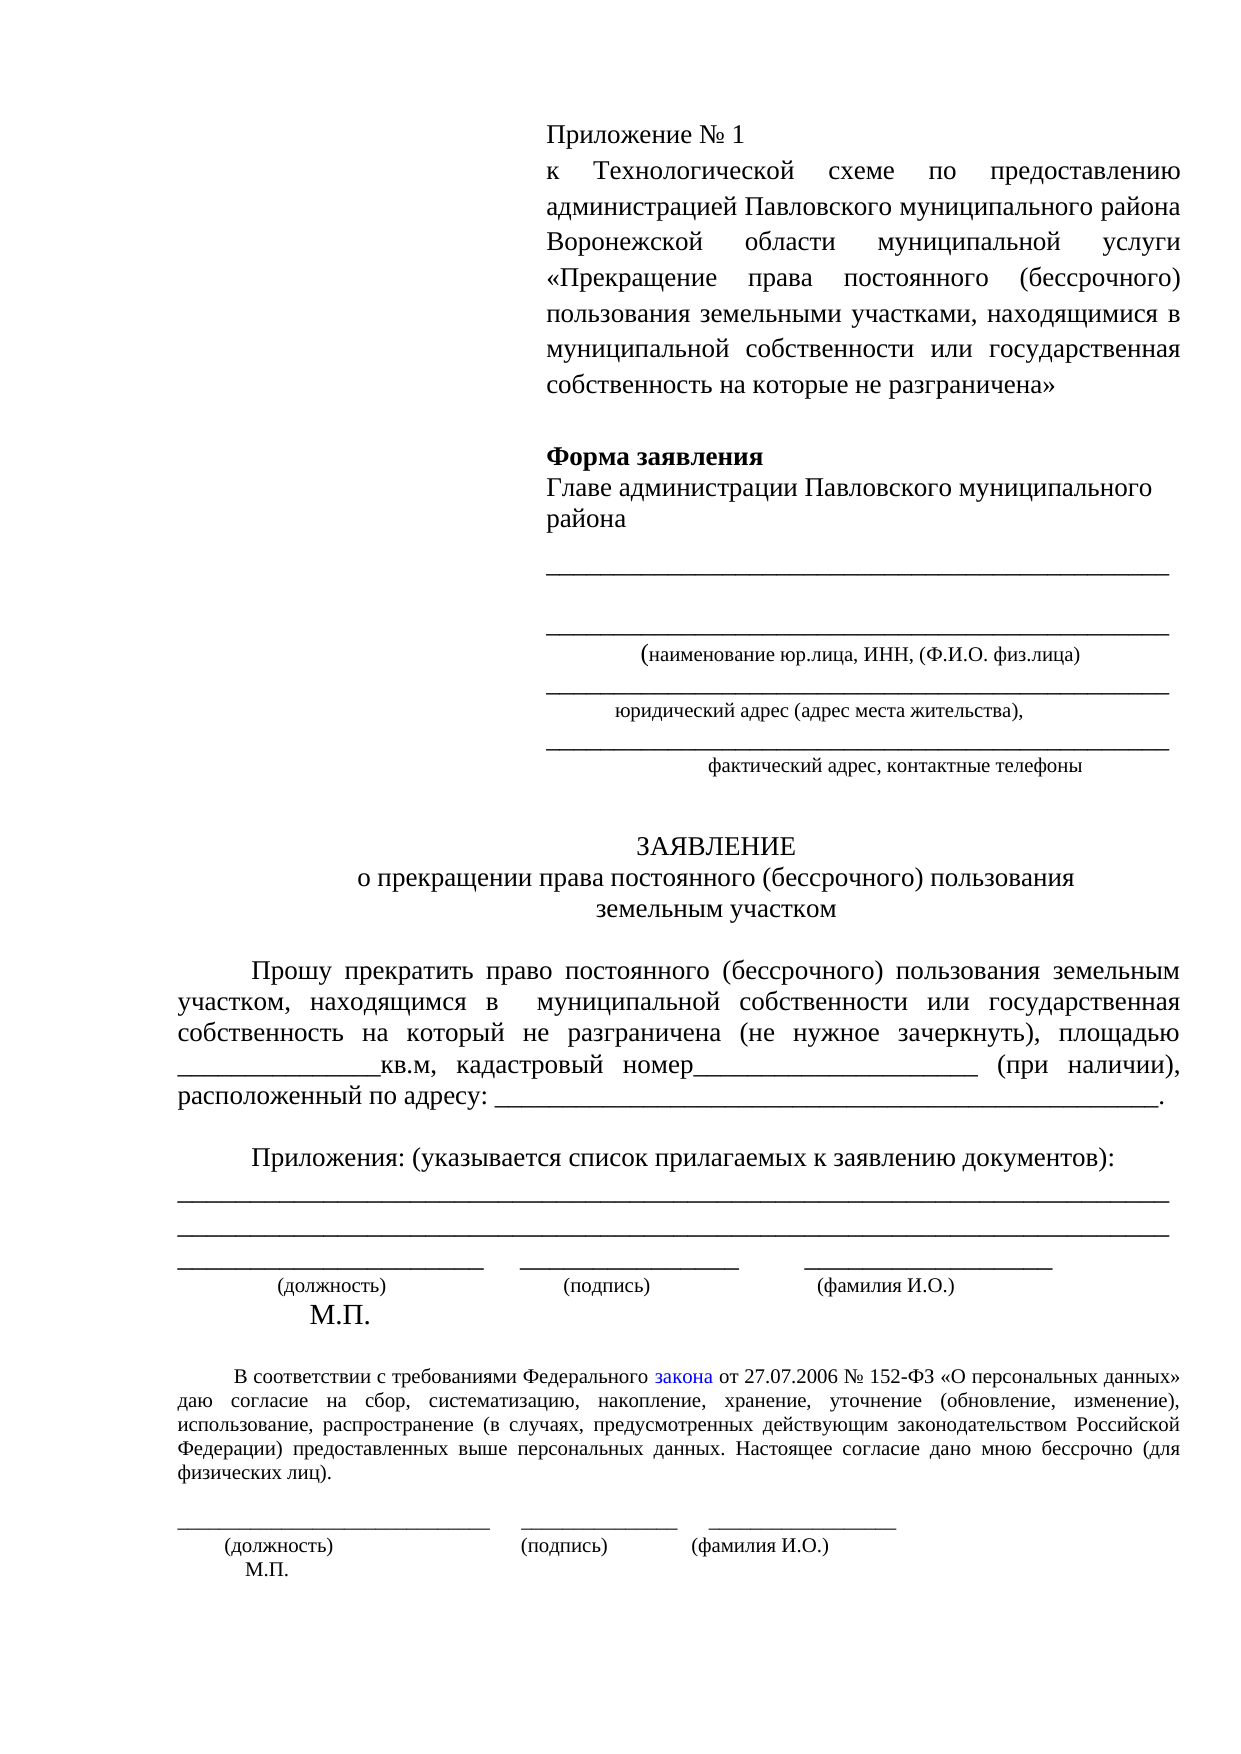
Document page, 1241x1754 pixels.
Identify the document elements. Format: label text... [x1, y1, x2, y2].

text о прекращении права постоянного (бессрочного) пользования [177, 861, 1181, 892]
text М.П. [177, 1557, 1181, 1581]
text ______________________________________________ [546, 579, 1181, 638]
text ________________________________________________________________________________________________________________________________________ [177, 1172, 1181, 1239]
text Форма заявления [472, 440, 1181, 471]
text ______________________________ _______________ __________________ [177, 1508, 1181, 1532]
text _____________________ _______________ _________________ [177, 1239, 1181, 1273]
text Приложение № 1 [546, 118, 1181, 149]
text к Технологической схеме по предоставлению администрацией Павловского муниципального района Воронежской области муниципальной услуги «Прекращение права постоянного (бессрочного) пользования земельными участками, находящимися в муниципальной собственности или государственная собственность на которые не разграничена» [546, 154, 1181, 399]
text Приложения: (указывается список прилагаемых к заявлению документов): [177, 1141, 1181, 1172]
text (должность) (подпись) (фамилия И.О.) [177, 1532, 1181, 1557]
text Главе администрации Павловского муниципального района [546, 471, 1181, 533]
text ЗАЯВЛЕНИЕ [177, 830, 1181, 861]
text (наименование юр.лица, ИНН, (Ф.И.О. физ.лица) [452, 638, 1181, 667]
text М.П. [177, 1297, 1181, 1331]
text В соответствии с требованиями Федерального закона от 27.07.2006 № 152-ФЗ «О персональных данных» даю согласие на сбор, систематизацию, накопление, хранение, уточнение (обновление, изменение), использование, распространение (в случаях, предусмотренных действующим законодательством Российской Федерации) предоставленных выше персональных данных. Настоящее согласие дано мною бессрочно (для физических лиц). [177, 1364, 1181, 1484]
text земельным участком [177, 892, 1181, 923]
text (должность) (подпись) (фамилия И.О.) [177, 1273, 1181, 1297]
text фактический адрес, контактные телефоны [526, 753, 1181, 777]
text Прошу прекратить право постоянного (бессрочного) пользования земельным участком, находящимся в муниципальной собственности или государственная собственность на который не разграничена (не нужное зачеркнуть), площадью _______________кв.м, кадастровый номер_____________________ (при наличии), расположенный по адресу: _________________________________________________. [177, 954, 1181, 1110]
text ______________________________________________ [497, 667, 1181, 698]
text ______________________________________________ [497, 547, 1181, 579]
text юридический адрес (адрес места жительства), ______________________________________________ [546, 698, 1181, 753]
